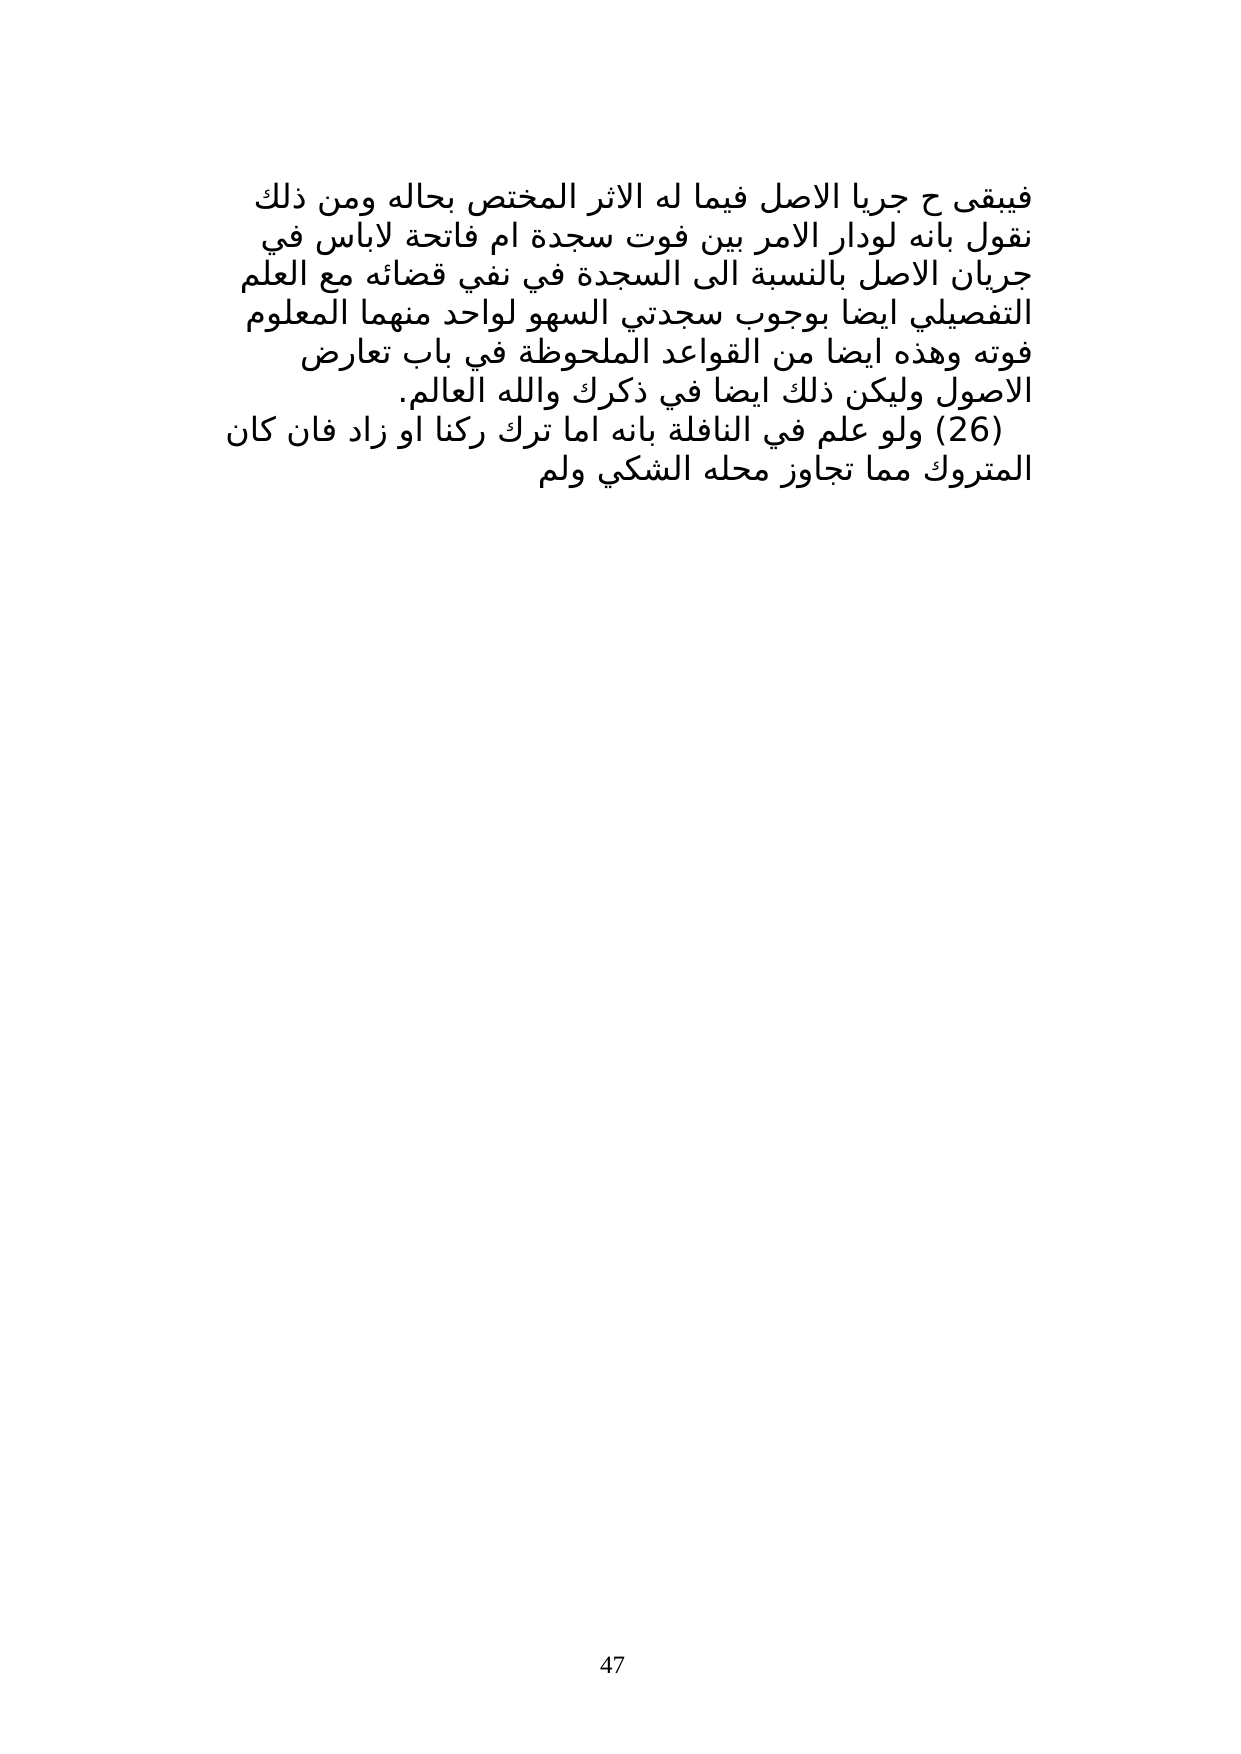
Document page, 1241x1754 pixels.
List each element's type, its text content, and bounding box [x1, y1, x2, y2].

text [222, 177, 1033, 410]
text (26) ولو علم في النافلة بانه اما ترك ركنا او زاد فان كان المتروك مما تجاوز محله الشكي ولم [222, 410, 1033, 488]
